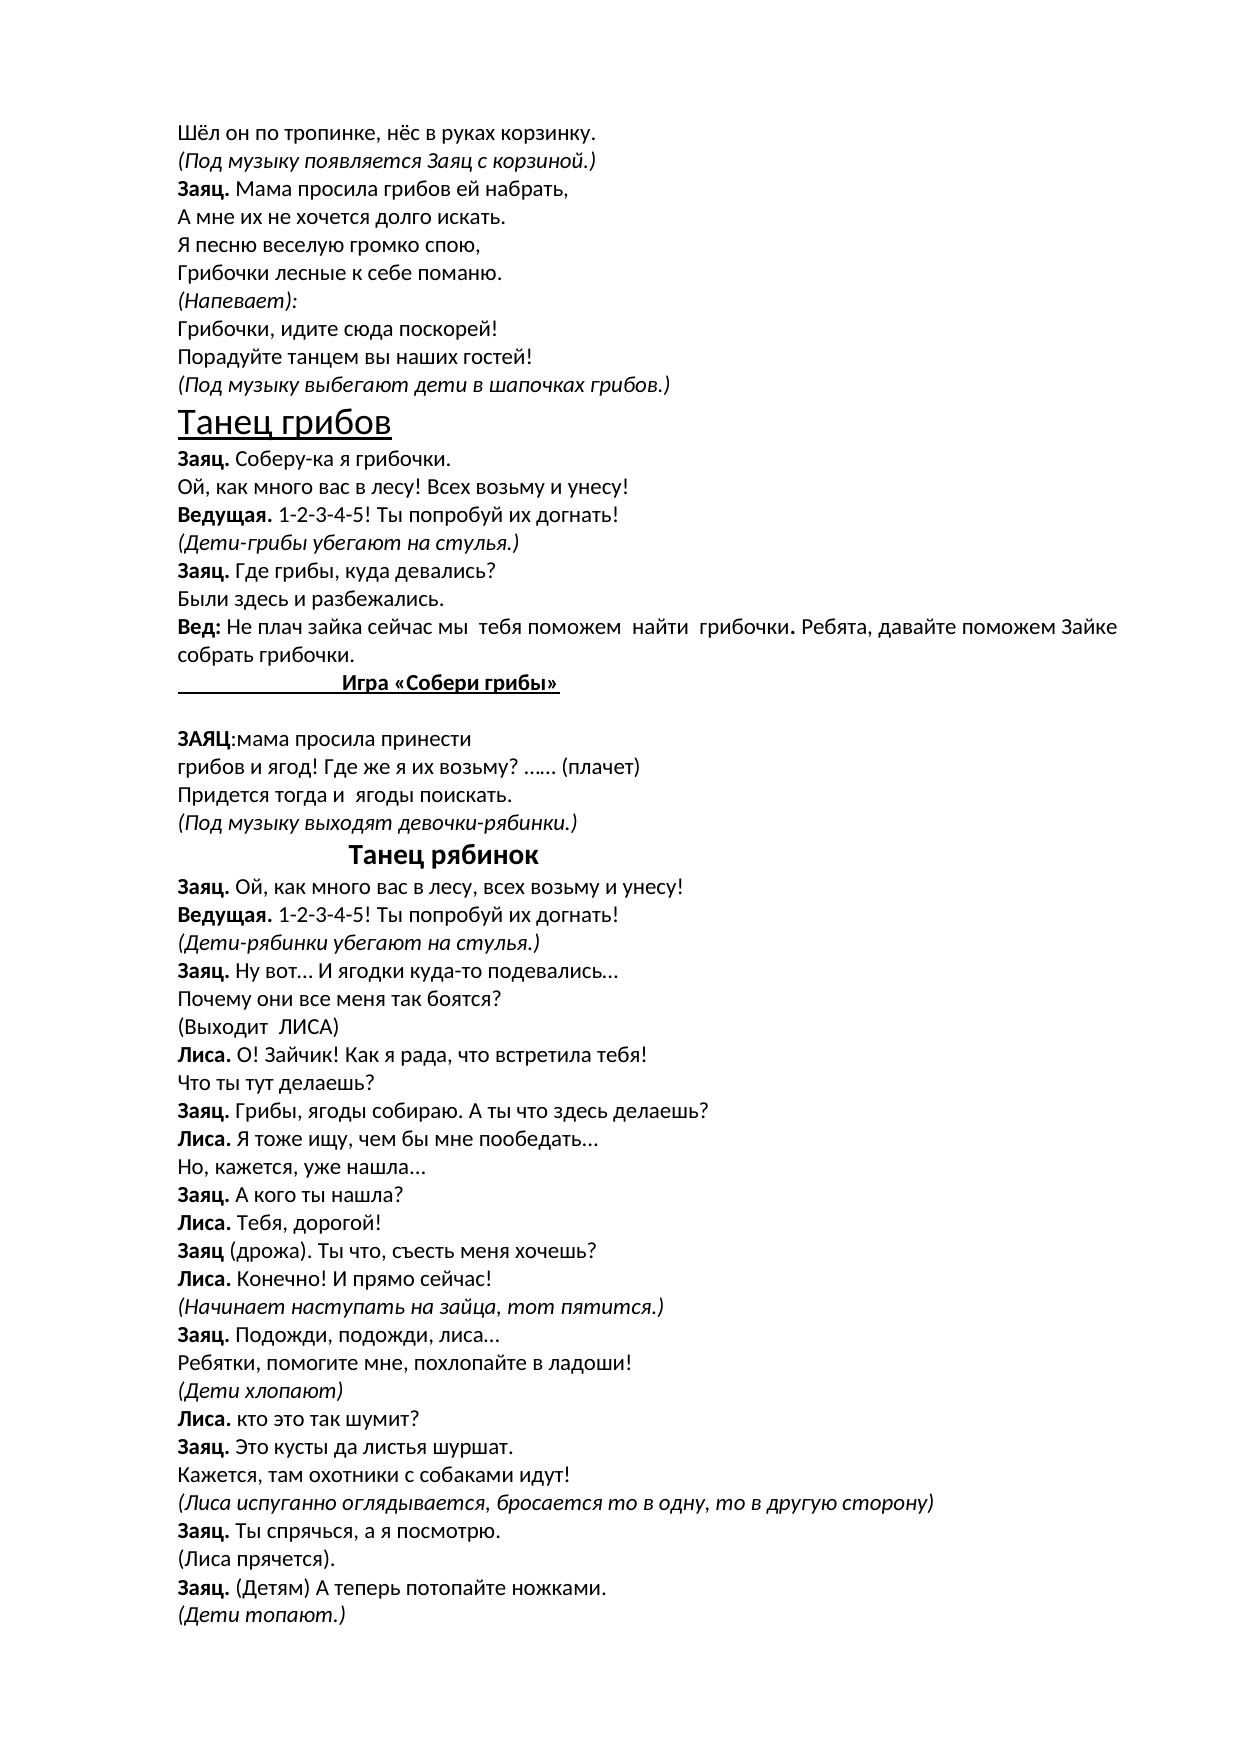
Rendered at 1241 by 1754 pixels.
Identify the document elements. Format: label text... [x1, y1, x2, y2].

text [177, 1012, 1152, 1629]
text ЗАЯЦ:мама просила принести грибов и ягод! Где же я их возьму? …… (плачет) Придется тогда и ягоды поискать. [177, 724, 1152, 808]
text Грибочки, идите сюда поскорей! Порадуйте танцем вы наших гостей! (Под музыку выбегают дети в шапочках грибов.) Танец грибов Заяц. Соберу-ка я грибочки. Ой, как много вас в лесу! Всех возьму и унесу! Ведущая. 1-2-3-4-5! Ты попробуй их догнать! (Дети-грибы убегают на стулья.) Заяц. Где грибы, куда девались? Были здесь и разбежались. [177, 314, 1152, 612]
text Вед: Не плач зайка сейчас мы тебя поможем найти грибочки. Ребята, давайте поможем Зайке собрать грибочки. Игра «Собери грибы» [177, 612, 1152, 696]
text Заяц. Мама просила грибов ей набрать, А мне их не хочется долго искать. Я песню веселую громко спою, Грибочки лесные к себе поманю. (Напевает): [177, 174, 1152, 314]
text Танец рябинок Заяц. Ой, как много вас в лесу, всех возьму и унесу! Ведущая. 1-2-3-4-5! Ты попробуй их догнать! (Дети-рябинки убегают на стулья.) Заяц. Ну вот… И ягодки куда-то подевались… Почему они все меня так боятся? [177, 836, 1152, 1012]
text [177, 118, 1152, 174]
text (Под музыку выходят девочки-рябинки.) [177, 808, 1152, 836]
